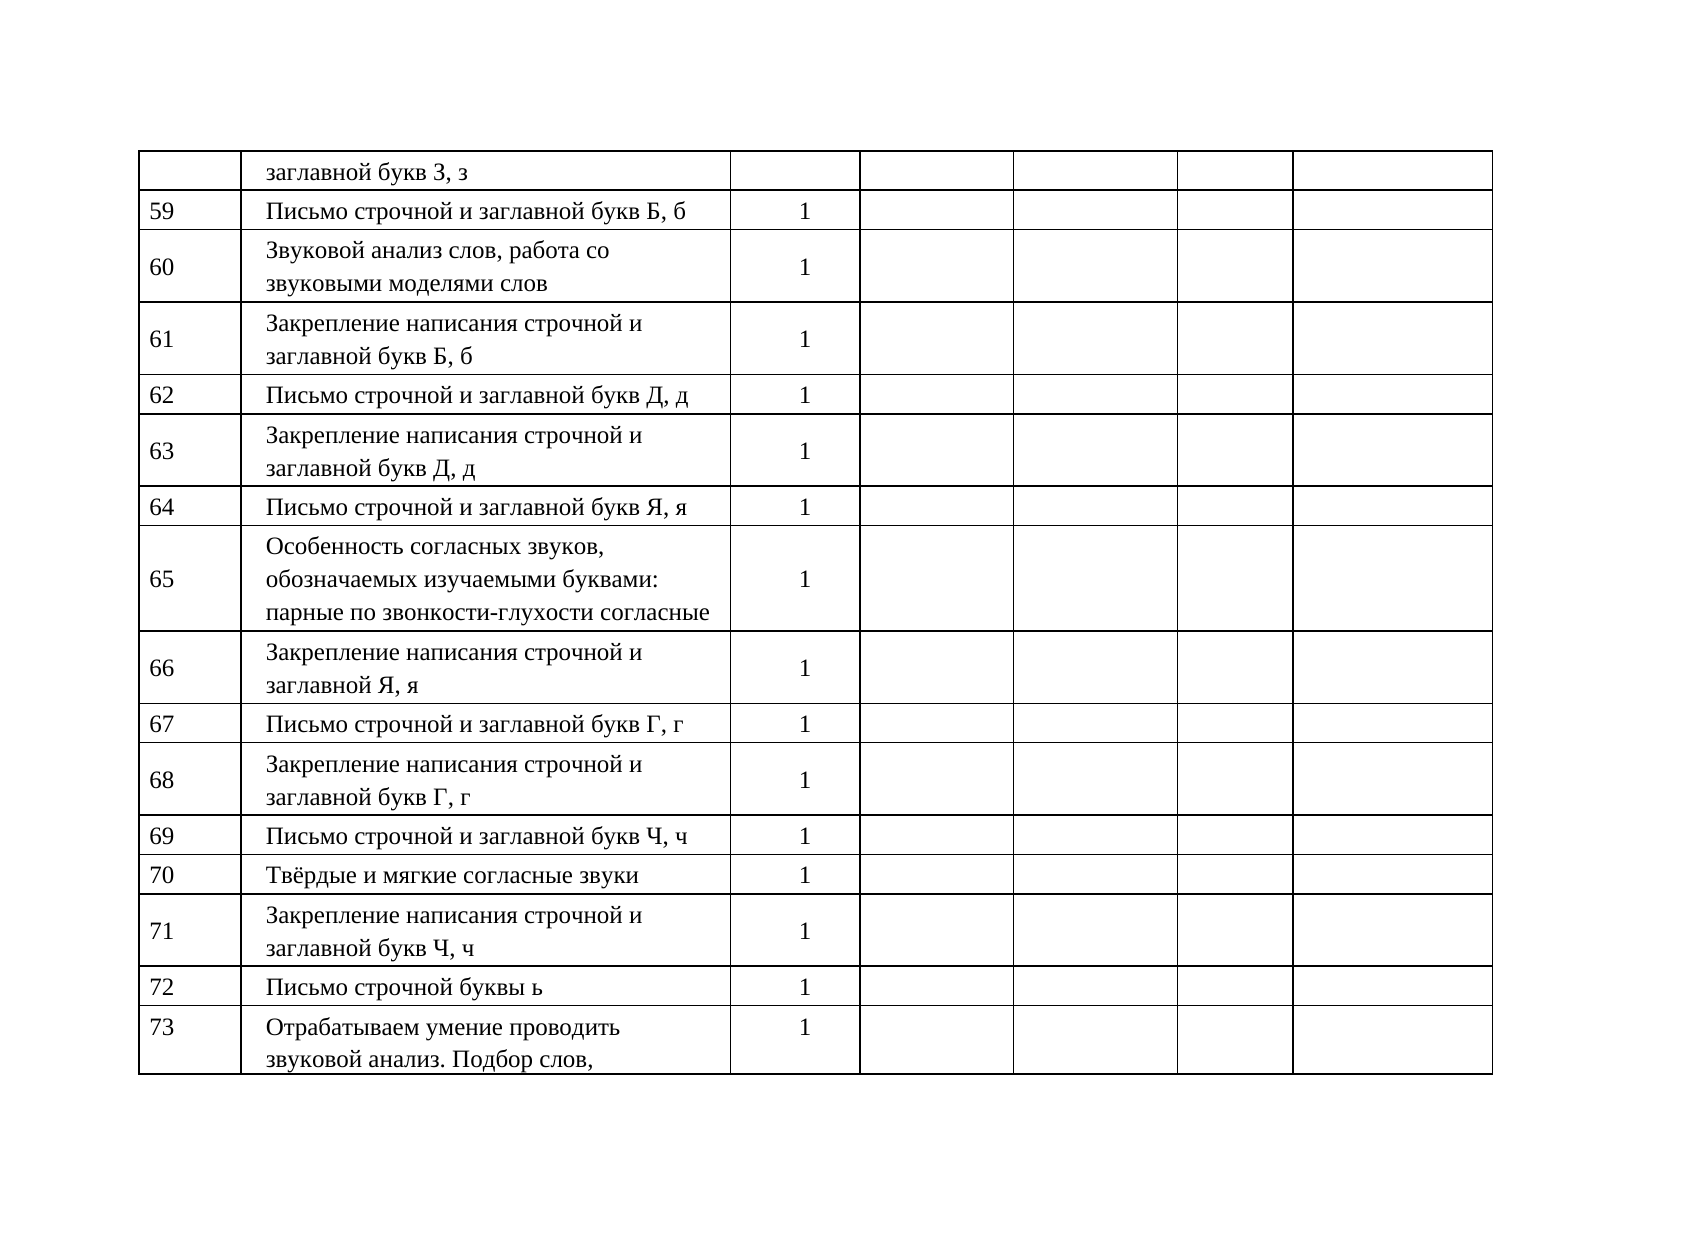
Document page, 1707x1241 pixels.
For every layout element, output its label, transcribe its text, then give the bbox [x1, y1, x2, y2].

table_cell [1294, 415, 1492, 485]
table_cell [861, 487, 1013, 525]
table_cell 64 [140, 487, 240, 525]
table_cell [1294, 1006, 1492, 1073]
table_cell [1178, 855, 1292, 893]
table_cell [1014, 415, 1177, 485]
table_cell 1 [731, 526, 859, 630]
table_cell 63 [140, 415, 240, 485]
table_cell [1178, 704, 1292, 742]
table_cell 67 [140, 704, 240, 742]
table_cell [1294, 895, 1492, 965]
table_cell Особенность согласных звуков, обозначаемых изучаемыми буквами: парные по звонкости-глухости согласные [242, 526, 730, 630]
table_cell [861, 230, 1013, 301]
table_cell 70 [140, 855, 240, 893]
table_cell Письмо строчной и заглавной букв Ч, ч [242, 816, 730, 854]
table_cell 71 [140, 895, 240, 965]
table_cell 66 [140, 632, 240, 702]
table_cell [1014, 230, 1177, 301]
table_cell [1294, 816, 1492, 854]
table_cell 59 [140, 191, 240, 229]
table_cell [1014, 743, 1177, 814]
table_cell [1294, 375, 1492, 413]
table_cell [861, 967, 1013, 1005]
table_cell 1 [731, 487, 859, 525]
table_cell [1178, 191, 1292, 229]
table_cell 1 [731, 191, 859, 229]
table_cell [1178, 415, 1292, 485]
table_cell Письмо строчной и заглавной букв Д, д [242, 375, 730, 413]
table_cell 1 [731, 152, 859, 189]
table_cell 69 [140, 816, 240, 854]
table_cell [1294, 743, 1492, 814]
table_cell [1014, 632, 1177, 702]
table_cell 73 [140, 1006, 240, 1073]
table_cell [1294, 487, 1492, 525]
table_cell 1 [731, 303, 859, 373]
table_cell [1178, 303, 1292, 373]
table_cell 62 [140, 375, 240, 413]
table_cell [1178, 230, 1292, 301]
table_cell 1 [731, 895, 859, 965]
table_cell [1014, 487, 1177, 525]
table_cell Закрепление написания строчной и заглавной букв Д, д [242, 415, 730, 485]
table_cell Письмо строчной и заглавной букв Г, г [242, 704, 730, 742]
table_cell [861, 743, 1013, 814]
table_cell [1178, 895, 1292, 965]
table_cell [861, 375, 1013, 413]
table_cell 1 [731, 704, 859, 742]
table_cell [1014, 1006, 1177, 1073]
table_cell 1 [731, 230, 859, 301]
table_cell [1178, 816, 1292, 854]
table_cell 65 [140, 526, 240, 630]
table_cell 1 [731, 375, 859, 413]
table_cell Закрепление написания строчной и заглавной букв Ч, ч [242, 895, 730, 965]
table_cell Письмо строчной и заглавной букв Я, я [242, 487, 730, 525]
table_cell [1178, 487, 1292, 525]
table_cell [861, 855, 1013, 893]
table_cell 1 [731, 632, 859, 702]
table_cell [1178, 375, 1292, 413]
table_cell [1294, 230, 1492, 301]
table_cell [1178, 967, 1292, 1005]
table_cell [861, 191, 1013, 229]
table_cell [1294, 632, 1492, 702]
table_cell [861, 895, 1013, 965]
table_cell [1014, 816, 1177, 854]
table_cell 1 [731, 855, 859, 893]
table_cell 61 [140, 303, 240, 373]
table_cell Закрепление написания строчной и заглавной Я, я [242, 632, 730, 702]
table_cell [1014, 704, 1177, 742]
table_cell 1 [731, 967, 859, 1005]
table_cell [1014, 375, 1177, 413]
table_cell [1178, 526, 1292, 630]
table_cell [861, 632, 1013, 702]
table_cell [861, 704, 1013, 742]
table_cell 1 [731, 415, 859, 485]
table_cell [861, 152, 1013, 189]
table_cell [1014, 191, 1177, 229]
table_cell Звуковой анализ слов, работа со звуковыми моделями слов [242, 230, 730, 301]
table_cell 1 [731, 816, 859, 854]
table_cell [1178, 632, 1292, 702]
table_cell 68 [140, 743, 240, 814]
table_cell Закрепление написания строчной и заглавной букв Б, б [242, 303, 730, 373]
table_cell [1014, 895, 1177, 965]
table_cell [861, 415, 1013, 485]
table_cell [242, 1006, 730, 1073]
table_cell [861, 1006, 1013, 1073]
table_cell Письмо строчной и заглавной букв Б, б [242, 191, 730, 229]
table_cell [1178, 1006, 1292, 1073]
table_cell [1294, 967, 1492, 1005]
table_cell 1 [731, 1006, 859, 1073]
table_cell [1294, 704, 1492, 742]
table_cell [1014, 855, 1177, 893]
table_cell [1294, 191, 1492, 229]
table_cell [1294, 855, 1492, 893]
table_cell Письмо строчной буквы ь [242, 967, 730, 1005]
table_cell [1294, 526, 1492, 630]
table_cell [1014, 152, 1177, 189]
table_cell Закрепление написания строчной и заглавной букв Г, г [242, 743, 730, 814]
table_cell [1294, 152, 1492, 189]
table_cell [1014, 967, 1177, 1005]
table_cell 1 [731, 743, 859, 814]
table_cell [1014, 526, 1177, 630]
table_cell [1178, 152, 1292, 189]
table_cell [861, 303, 1013, 373]
table_cell 72 [140, 967, 240, 1005]
table_cell [861, 526, 1013, 630]
table_cell [1014, 303, 1177, 373]
table_cell [861, 816, 1013, 854]
table_cell 58 [140, 152, 240, 189]
table_cell [1294, 303, 1492, 373]
table_cell Твёрдые и мягкие согласные звуки [242, 855, 730, 893]
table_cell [242, 152, 730, 189]
table_cell 60 [140, 230, 240, 301]
table_cell [1178, 743, 1292, 814]
